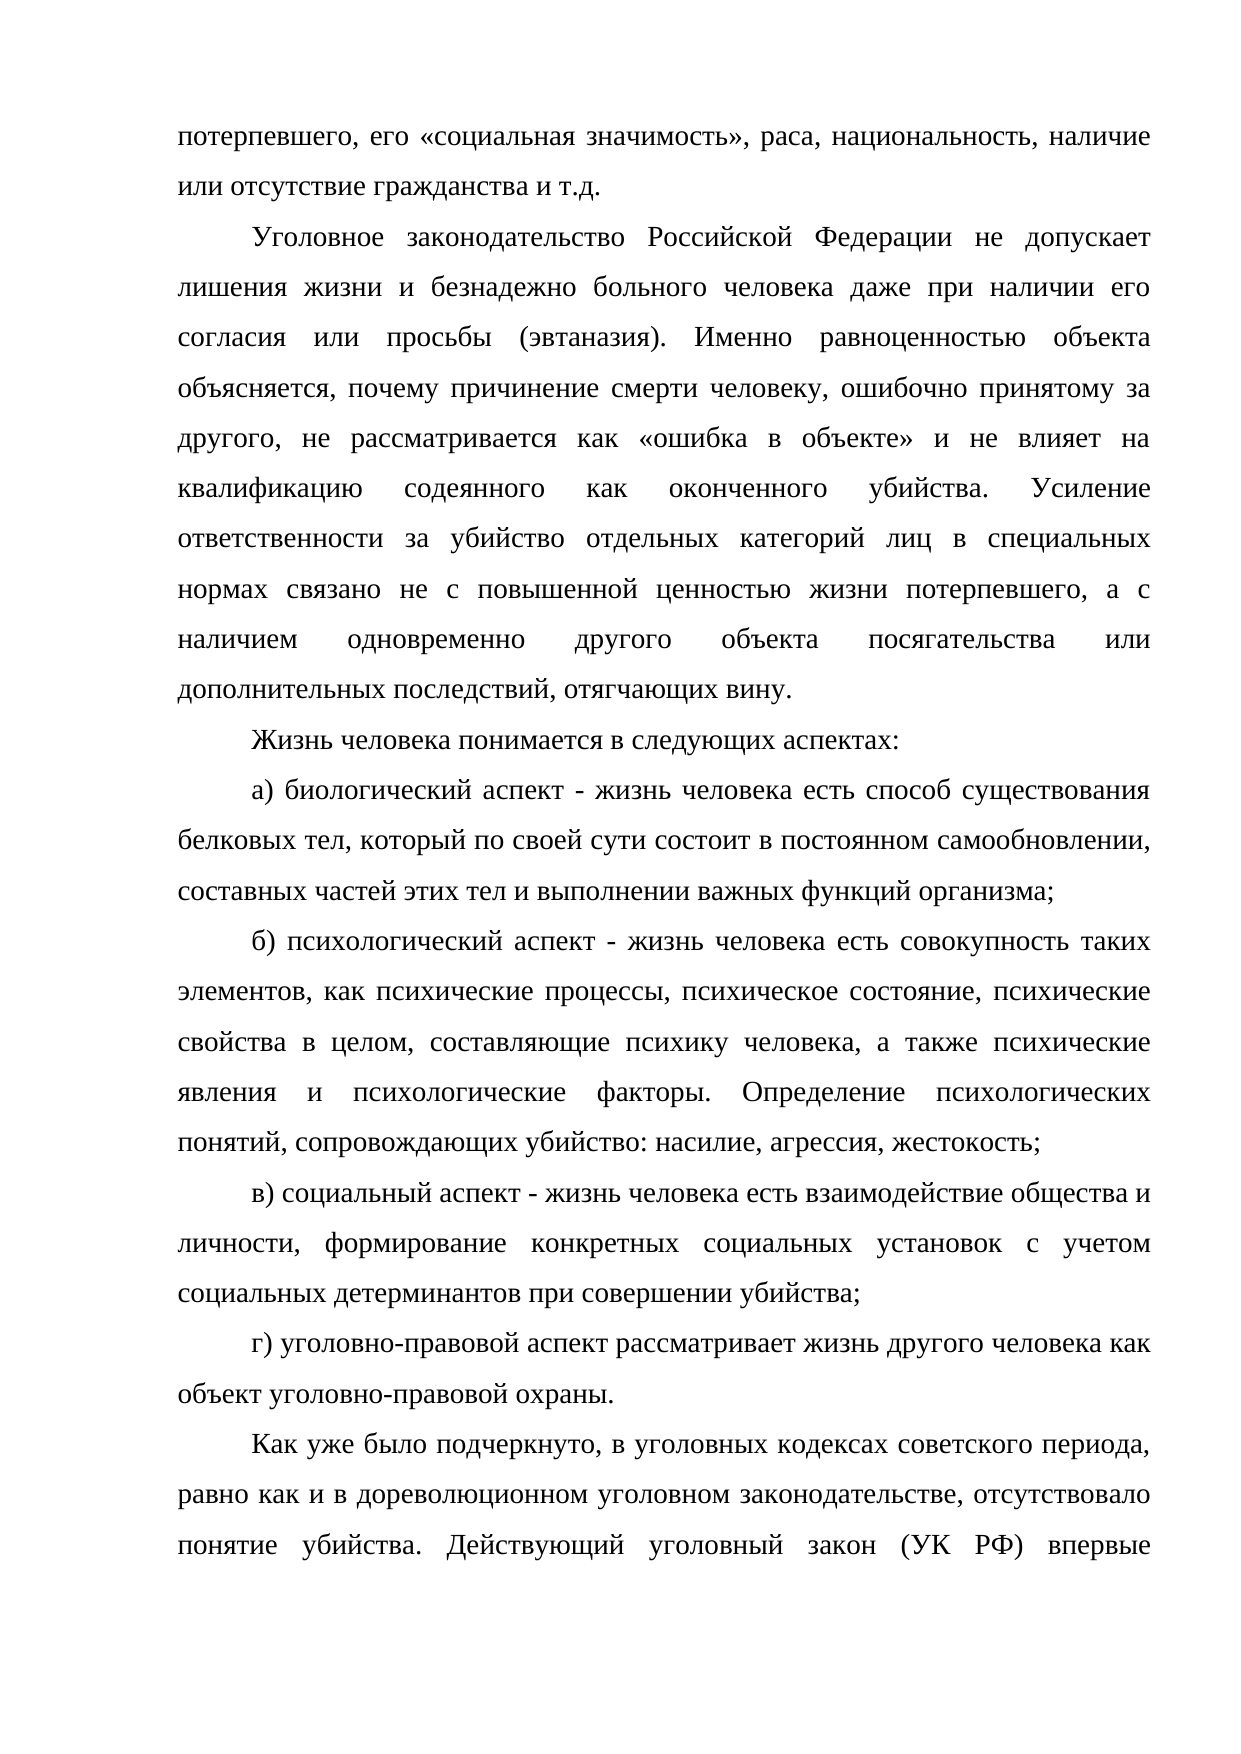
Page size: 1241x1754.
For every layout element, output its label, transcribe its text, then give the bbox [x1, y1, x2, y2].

text в) социальный аспект - жизнь человека есть взаимодействие общества и личности, формирование конкретных социальных установок с учетом социальных детерминантов при совершении убийства; [177, 1175, 1152, 1309]
text Уголовное законодательство Российской Федерации не допускает лишения жизни и безнадежно больного человека даже при наличии его согласия или просьбы (эвтаназия). Именно равноценностью объекта объясняется, почему причинение смерти человеку, ошибочно принятому за другого, не рассматривается как «ошибка в объекте» и не влияет на квалификацию содеянного как оконченного убийства. Усиление ответственности за убийство отдельных категорий лиц в специальных нормах связано не с повышенной ценностью жизни потерпевшего, а с наличием одновременно другого объекта посягательства или дополнительных последствий, отягчающих вину. [177, 219, 1152, 705]
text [177, 1426, 1152, 1560]
text б) психологический аспект - жизнь человека есть совокупность таких элементов, как психические процессы, психическое состояние, психические свойства в целом, составляющие психику человека, а также психические явления и психологические факторы. Определение психологических понятий, сопровождающих убийство: насилие, агрессия, жестокость; [177, 923, 1152, 1158]
text а) биологический аспект - жизнь человека есть способ существования белковых тел, который по своей сути состоит в постоянном самообновлении, составных частей этих тел и выполнении важных функций организма; [177, 772, 1152, 906]
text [177, 118, 1152, 202]
text Жизнь человека понимается в следующих аспектах: [177, 722, 1152, 755]
text г) уголовно-правовой аспект рассматривает жизнь другого человека как объект уголовно-правовой охраны. [177, 1326, 1152, 1409]
